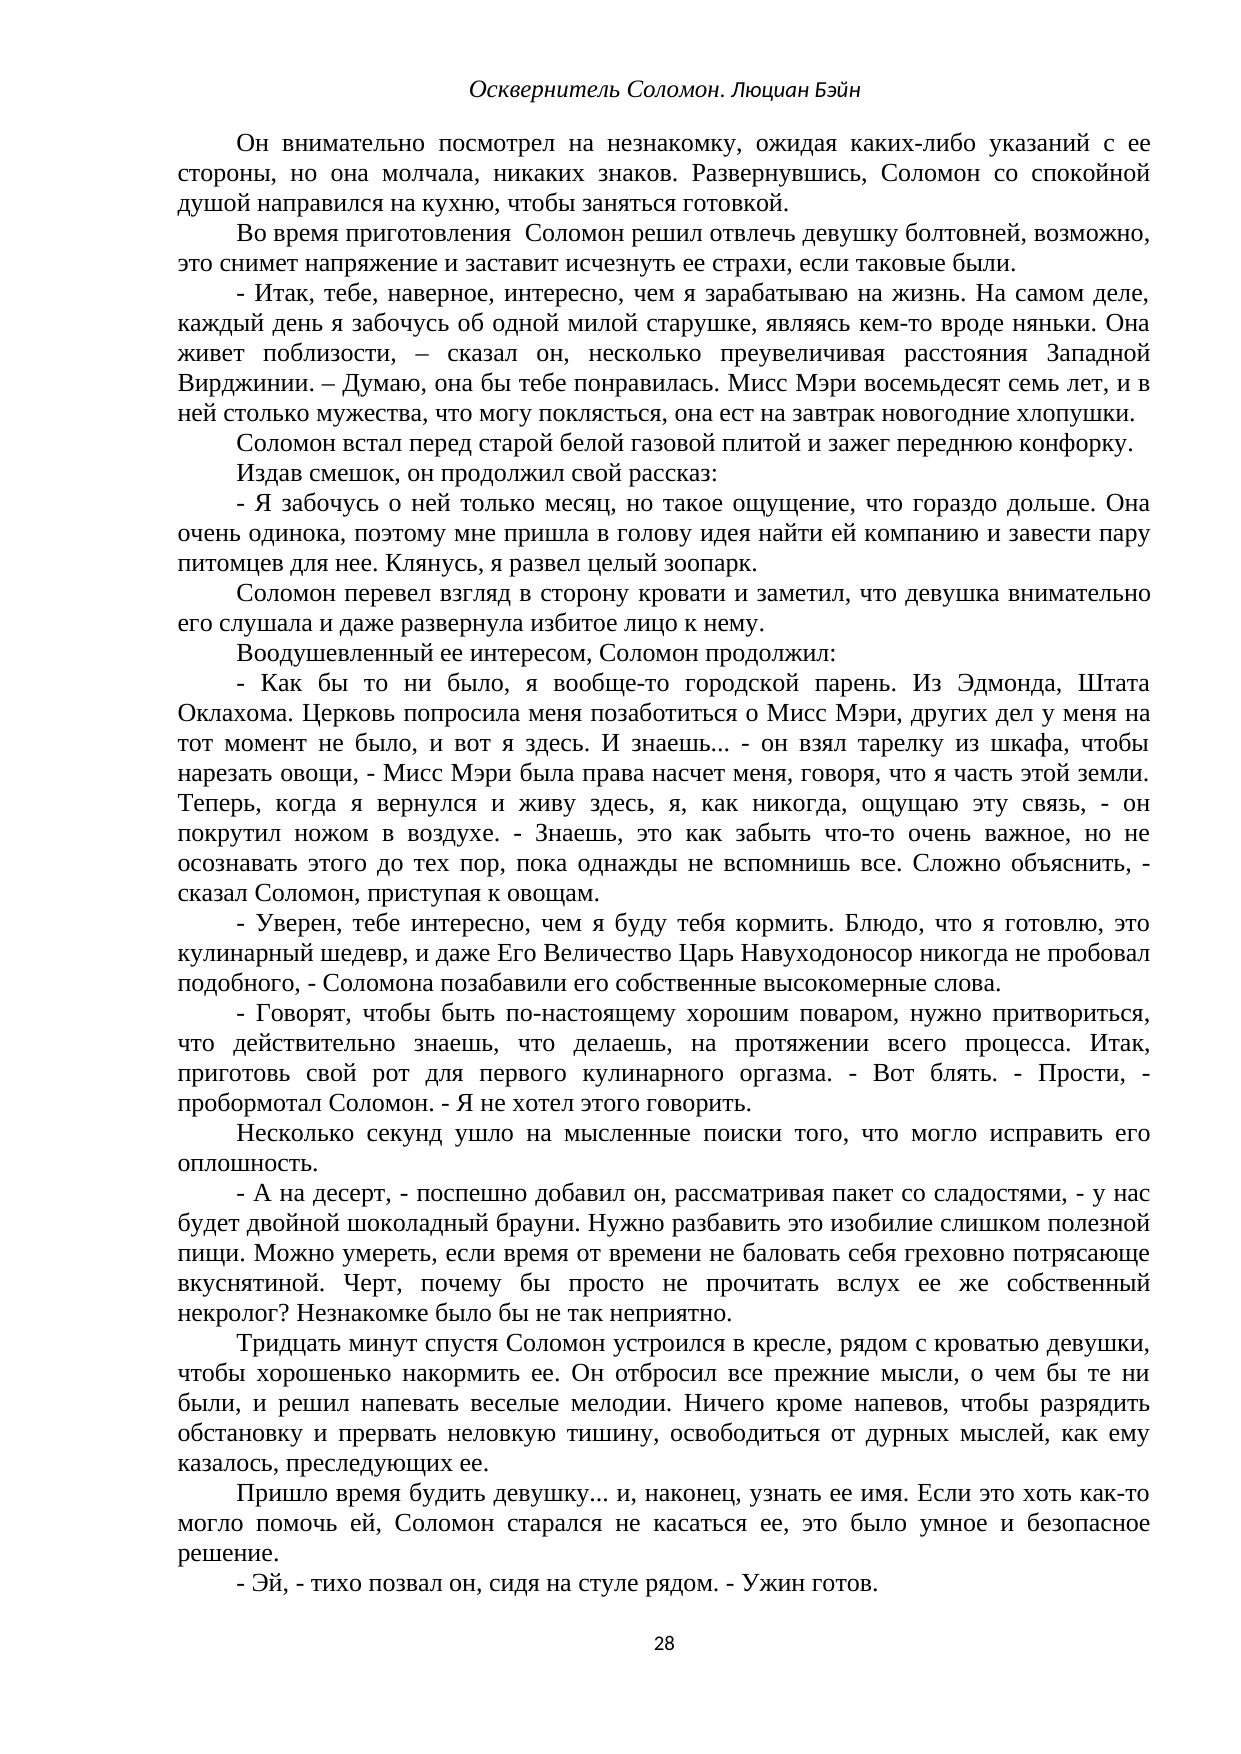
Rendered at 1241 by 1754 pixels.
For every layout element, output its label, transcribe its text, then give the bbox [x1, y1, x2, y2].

text Воодушевленный ее интересом, Соломон продолжил: [177, 637, 1152, 667]
text Издав смешок, он продолжил свой рассказ: [177, 457, 1152, 487]
text - Эй, - тихо позвал он, сидя на стуле рядом. - Ужин готов. [177, 1567, 1152, 1597]
text Тридцать минут спустя Соломон устроился в кресле, рядом с кроватью девушки, чтобы хорошенько накормить ее. Он отбросил все прежние мысли, о чем бы те ни были, и решил напевать веселые мелодии. Ничего кроме напевов, чтобы разрядить обстановку и прервать неловкую тишину, освободиться от дурных мыслей, как ему казалось, преследующих ее. [177, 1327, 1152, 1477]
text Он внимательно посмотрел на незнакомку, ожидая каких-либо указаний с ее стороны, но она молчала, никаких знаков. Развернувшись, Соломон со спокойной душой направился на кухню, чтобы заняться готовкой. [177, 127, 1152, 217]
text Соломон перевел взгляд в сторону кровати и заметил, что девушка внимательно его слушала и даже развернула избитое лицо к нему. [177, 577, 1152, 637]
text - Итак, тебе, наверное, интересно, чем я зарабатываю на жизнь. На самом деле, каждый день я забочусь об одной милой старушке, являясь кем-то вроде няньки. Она живет поблизости, – сказал он, несколько преувеличивая расстояния Западной Вирджинии. – Думаю, она бы тебе понравилась. Мисс Мэри восемьдесят семь лет, и в ней столько мужества, что могу поклясться, она ест на завтрак новогодние хлопушки. [177, 277, 1152, 427]
text - Уверен, тебе интересно, чем я буду тебя кормить. Блюдо, что я готовлю, это кулинарный шедевр, и даже Его Величество Царь Навуходоносор никогда не пробовал подобного, - Соломона позабавили его собственные высокомерные слова. [177, 907, 1152, 997]
text Соломон встал перед старой белой газовой плитой и зажег переднюю конфорку. [177, 427, 1152, 457]
text Несколько секунд ушло на мысленные поиски того, что могло исправить его оплошность. [177, 1117, 1152, 1177]
text Во время приготовления Соломон решил отвлечь девушку болтовней, возможно, это снимет напряжение и заставит исчезнуть ее страхи, если таковые были. [177, 217, 1152, 277]
text - Говорят, чтобы быть по-настоящему хорошим поваром, нужно притвориться, что действительно знаешь, что делаешь, на протяжении всего процесса. Итак, приготовь свой рот для первого кулинарного оргазма. - Вот блять. - Прости, - пробормотал Соломон. - Я не хотел этого говорить. [177, 997, 1152, 1117]
text - А на десерт, - поспешно добавил он, рассматривая пакет со сладостями, - у нас будет двойной шоколадный брауни. Нужно разбавить это изобилие слишком полезной пищи. Можно умереть, если время от времени не баловать себя греховно потрясающе вкуснятиной. Черт, почему бы просто не прочитать вслух ее же собственный некролог? Незнакомке было бы не так неприятно. [177, 1177, 1152, 1327]
text - Как бы то ни было, я вообще-то городской парень. Из Эдмонда, Штата Оклахома. Церковь попросила меня позаботиться о Мисс Мэри, других дел у меня на тот момент не было, и вот я здесь. И знаешь... - он взял тарелку из шкафа, чтобы нарезать овощи, - Мисс Мэри была права насчет меня, говоря, что я часть этой земли. Теперь, когда я вернулся и живу здесь, я, как никогда, ощущаю эту связь, - он покрутил ножом в воздухе. - Знаешь, это как забыть что-то очень важное, но не осознавать этого до тех пор, пока однажды не вспомнишь все. Сложно объяснить, - сказал Соломон, приступая к овощам. [177, 667, 1152, 907]
text Пришло время будить девушку... и, наконец, узнать ее имя. Если это хоть как-то могло помочь ей, Соломон старался не касаться ее, это было умное и безопасное решение. [177, 1477, 1152, 1567]
text - Я забочусь о ней только месяц, но такое ощущение, что гораздо дольше. Она очень одинока, поэтому мне пришла в голову идея найти ей компанию и завести пару питомцев для нее. Клянусь, я развел целый зоопарк. [177, 487, 1152, 577]
